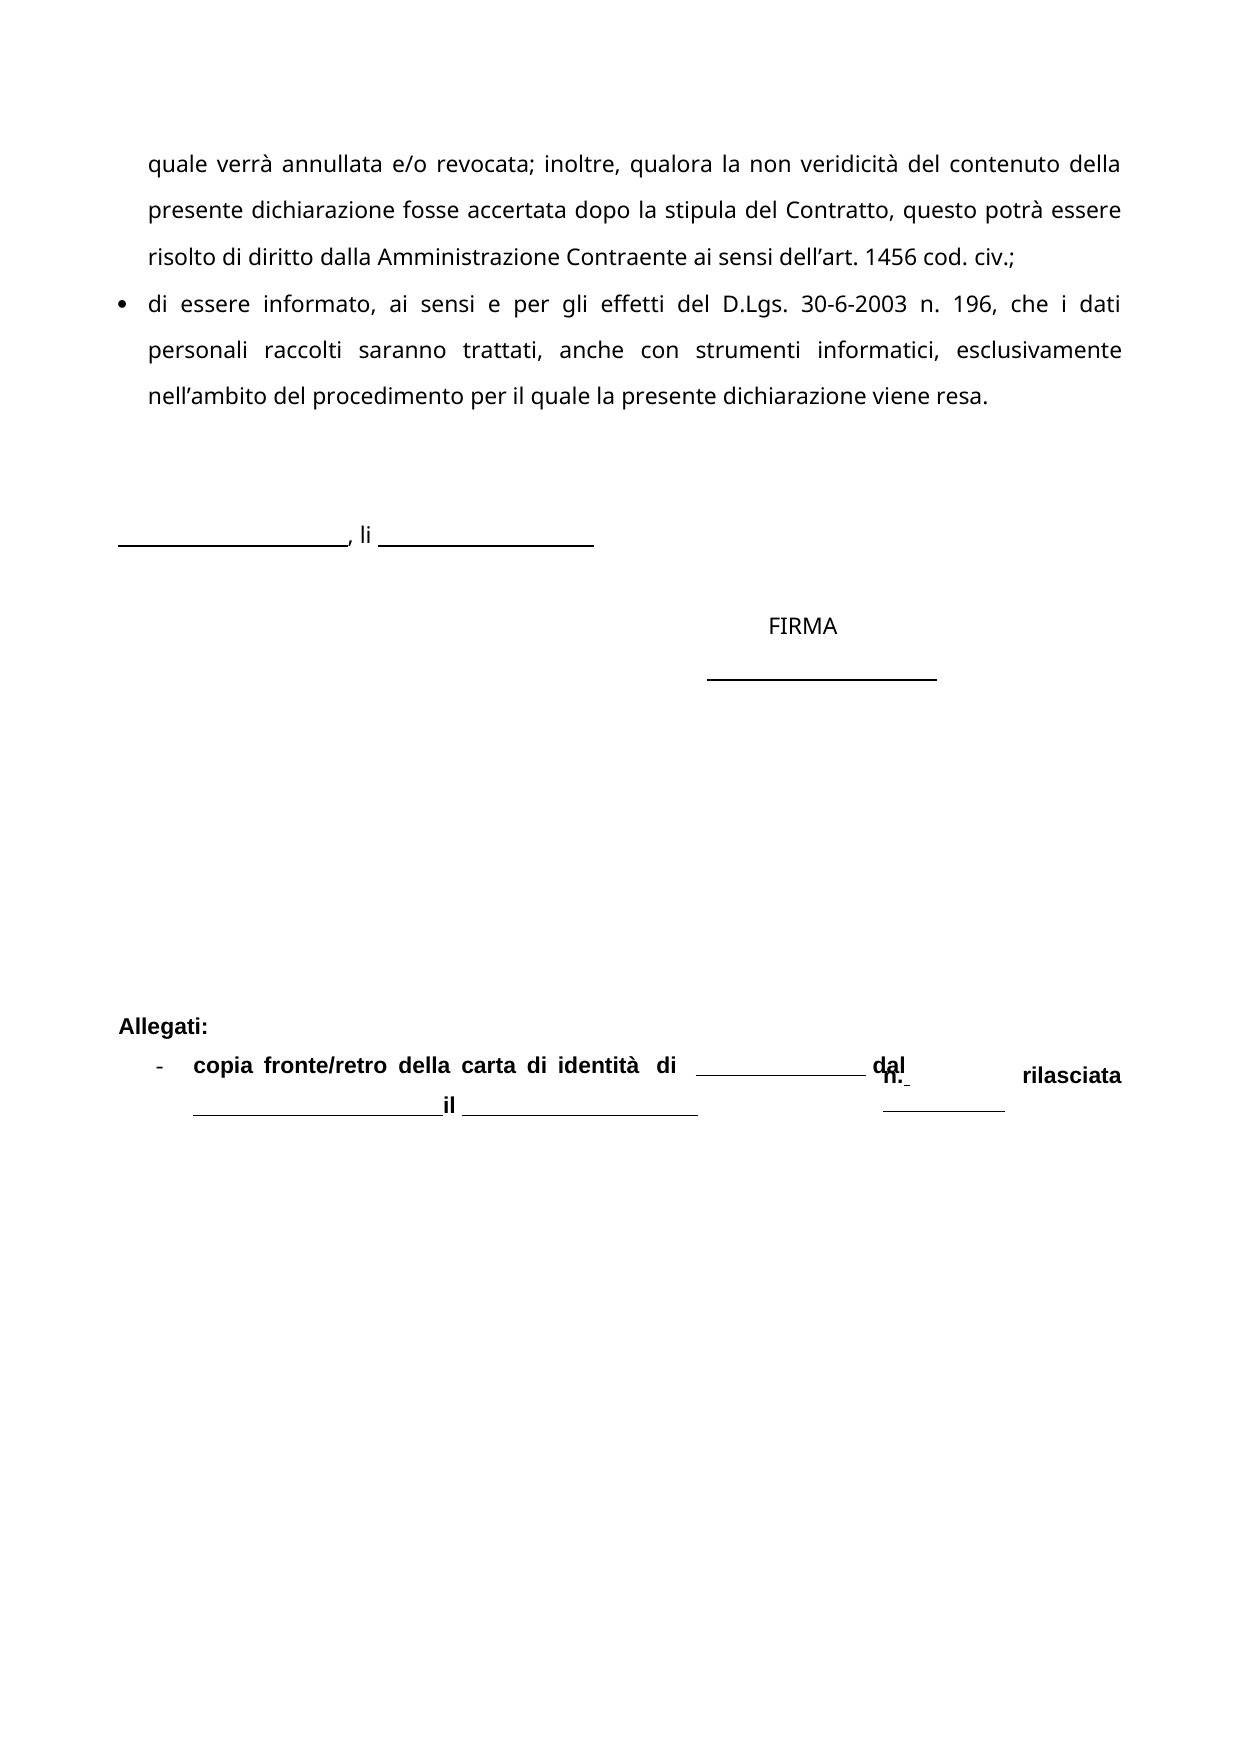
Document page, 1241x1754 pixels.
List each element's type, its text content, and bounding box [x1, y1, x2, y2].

text rilasciata [1022, 1062, 1134, 1088]
text quale verrà annullata e/o revocata; inoltre, qualora la non veridicità del contenuto della presente dichiarazione fosse accertata dopo la stipula del Contratto, questo potrà essere risolto di diritto dalla Amministrazione Contraente ai sensi dell’art. 1456 cod. civ.; [148, 147, 1123, 272]
list di essere informato, ai sensi e per gli effetti del D.Lgs. 30-6-2003 n. 196, che i dati personali raccolti saranno trattati, anche con strumenti informatici, esclusivamente nell’ambito del procedimento per il quale la presente dichiarazione viene resa. [118, 288, 1122, 411]
text - copia fronte/retro della carta di identità di dal il [156, 1052, 866, 1118]
text , li [118, 518, 1134, 550]
text FIRMA [768, 610, 1134, 641]
text Allegati: [118, 1013, 866, 1039]
text n. [883, 1062, 1005, 1111]
